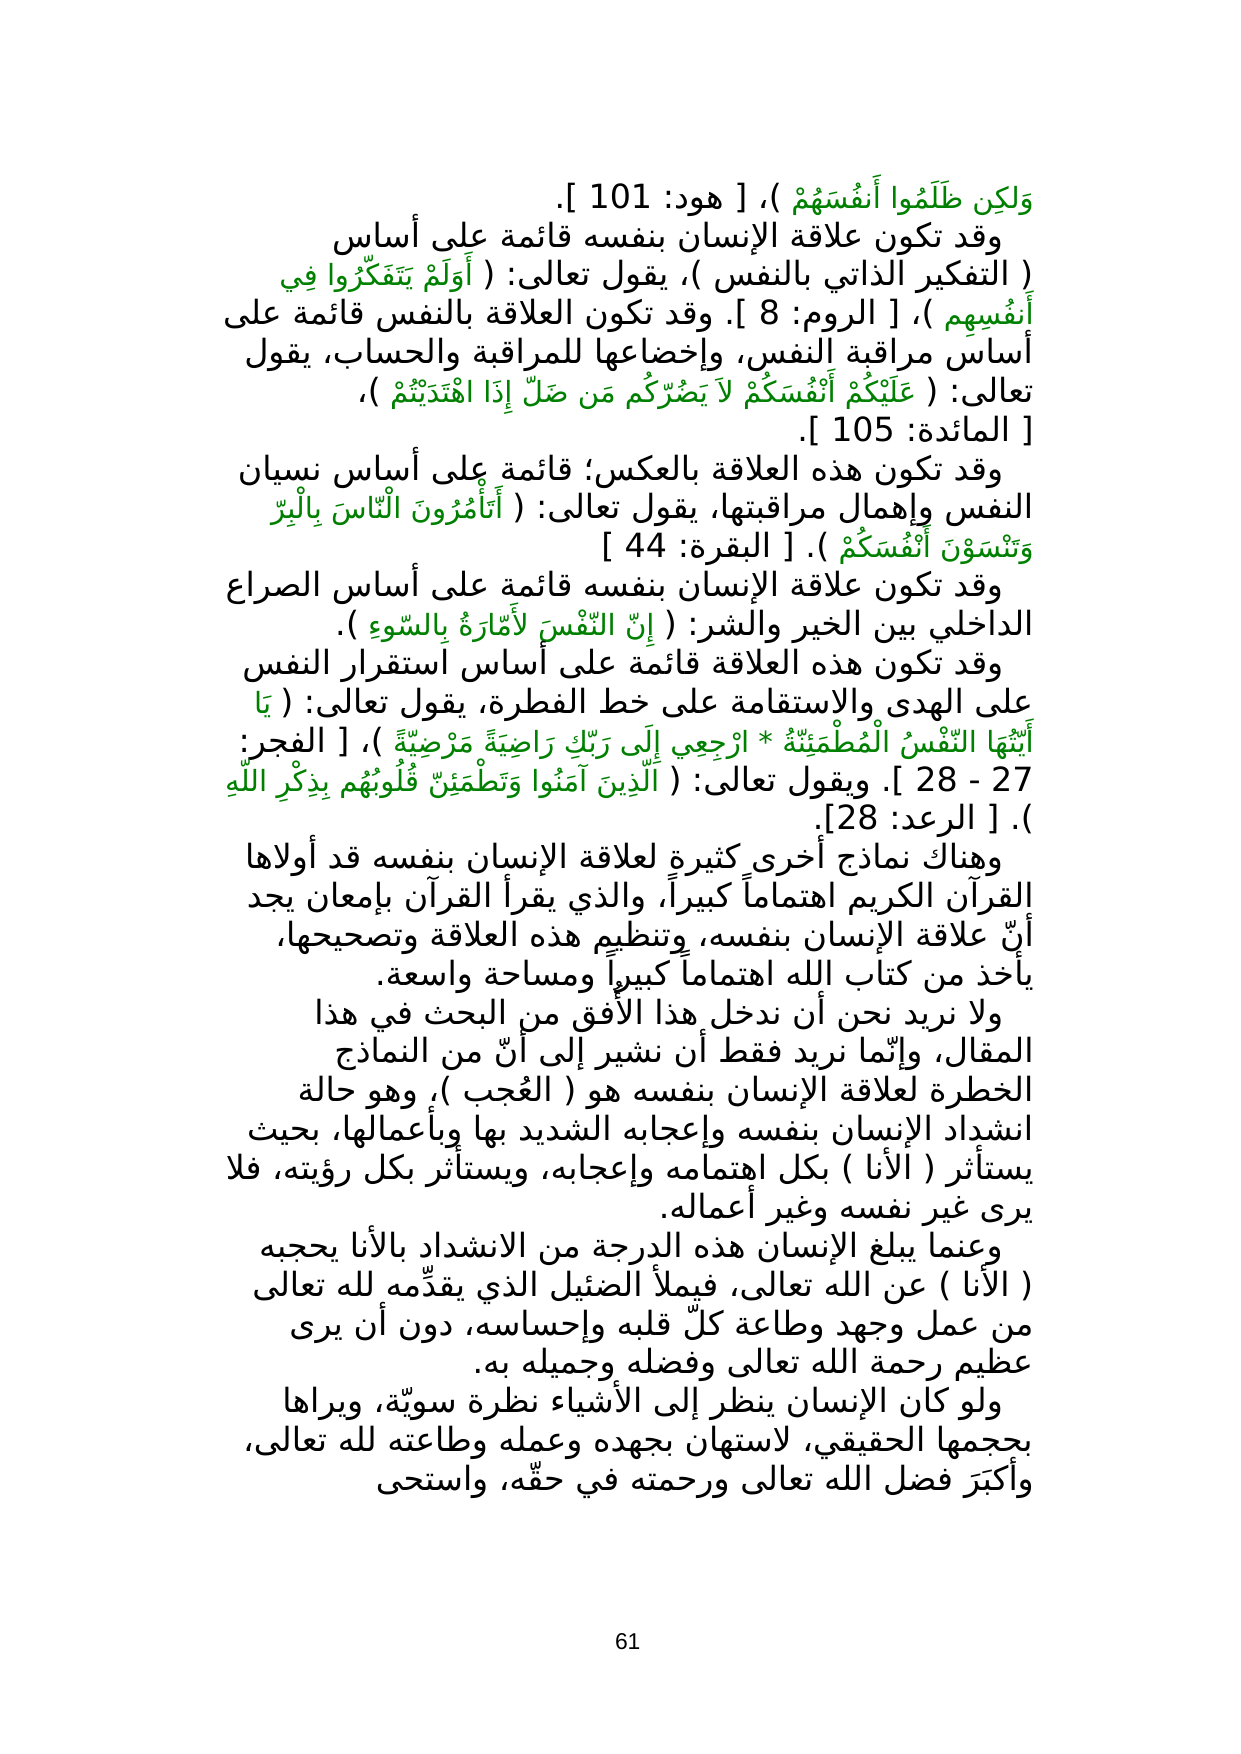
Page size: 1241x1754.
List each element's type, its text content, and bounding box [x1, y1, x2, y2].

text وهناك نماذج أخرى كثيرة لعلاقة الإنسان بنفسه قد أولاها القرآن الكريم اهتماماً كبيراً، والذي يقرأ القرآن بإمعان يجد أنّ علاقة الإنسان بنفسه، وتنظيم هذه العلاقة وتصحيحها، يأخذ من كتاب الله اهتماماً كبيراً ومساحة واسعة. [222, 838, 1033, 993]
text وعنما يبلغ الإنسان هذه الدرجة من الانشداد بالأنا يحجبه ( الأنا ) عن الله تعالى، فيملأ الضئيل الذي يقدِّمه لله تعالى من عمل وجهد وطاعة كلّ قلبه وإحساسه، دون أن يرى عظيم رحمة الله تعالى وفضله وجميله به. [222, 1226, 1033, 1382]
text وقد تكون هذه العلاقة قائمة على أساس استقرار النفس على الهدى والاستقامة على خط الفطرة، يقول تعالى: ( يَا أَيّتُهَا النّفْسُ الْمُطْمَئِنّةُ * ارْجِعِي إِلَى‏ رَبّكِ رَاضِيَةً مَرْضِيّةً )، [ الفجر: 27 - 28 ]. ويقول تعالى: ( الّذِينَ آمَنُوا وَتَطْمَئِنّ قُلُوبُهُم بِذِكْرِ اللّهِ ). [ الرعد: 28]. [222, 643, 1033, 838]
text وقد تكون علاقة الإنسان بنفسه قائمة على أساس ( التفكير الذاتي بالنفس )، يقول تعالى: ( أَوَلَمْ يَتَفَكّرُوا فِي أَنفُسِهِم )، [ الروم: 8 ]. وقد تكون العلاقة بالنفس قائمة على أساس مراقبة النفس، وإخضاعها للمراقبة والحساب، يقول تعالى: ( عَلَيْكُمْ أَنْفُسَكُمْ لاَ يَضُرّكُم مَن ضَلّ إِذَا اهْتَدَيْتُمْ )، [ المائدة: 105 ]. [222, 216, 1033, 449]
text وَلكِن ظَلَمُوا أَنفُسَهُمْ )، [ هود: 101 ]. [222, 177, 1033, 216]
text وقد تكون علاقة الإنسان بنفسه قائمة على أساس الصراع الداخلي بين الخير والشر: ( إِنّ النّفْسَ لأَمّارَةُ بِالسّوءِ ). [222, 566, 1033, 643]
text ولا نريد نحن أن ندخل هذا الأُفق من البحث في هذا المقال، وإنّما نريد فقط أن نشير إلى أنّ من النماذج الخطرة لعلاقة الإنسان بنفسه هو ( العُجب )، وهو حالة انشداد الإنسان بنفسه وإعجابه الشديد بها وبأعمالها، بحيث يستأثر ( الأنا ) بكل اهتمامه وإعجابه، ويستأثر بكل رؤيته، فلا يرى غير نفسه وغير أعماله. [222, 993, 1033, 1226]
text ولو كان الإنسان ينظر إلى الأشياء نظرة سويّة، ويراها بحجمها الحقيقي، لاستهان بجهده وعمله وطاعته لله تعالى، وأكبَرَ فضل الله تعالى ورحمته في حقّه، واستحى [222, 1382, 1033, 1498]
text وقد تكون هذه العلاقة بالعكس؛ قائمة على أساس نسيان النفس وإهمال مراقبتها، يقول تعالى: ( أَتَأْمُرُونَ الْنّاسَ بِالْبِرّ وَتَنْسَوْنَ أَنْفُسَكُمْ ). [ البقرة: 44 ] [222, 449, 1033, 566]
